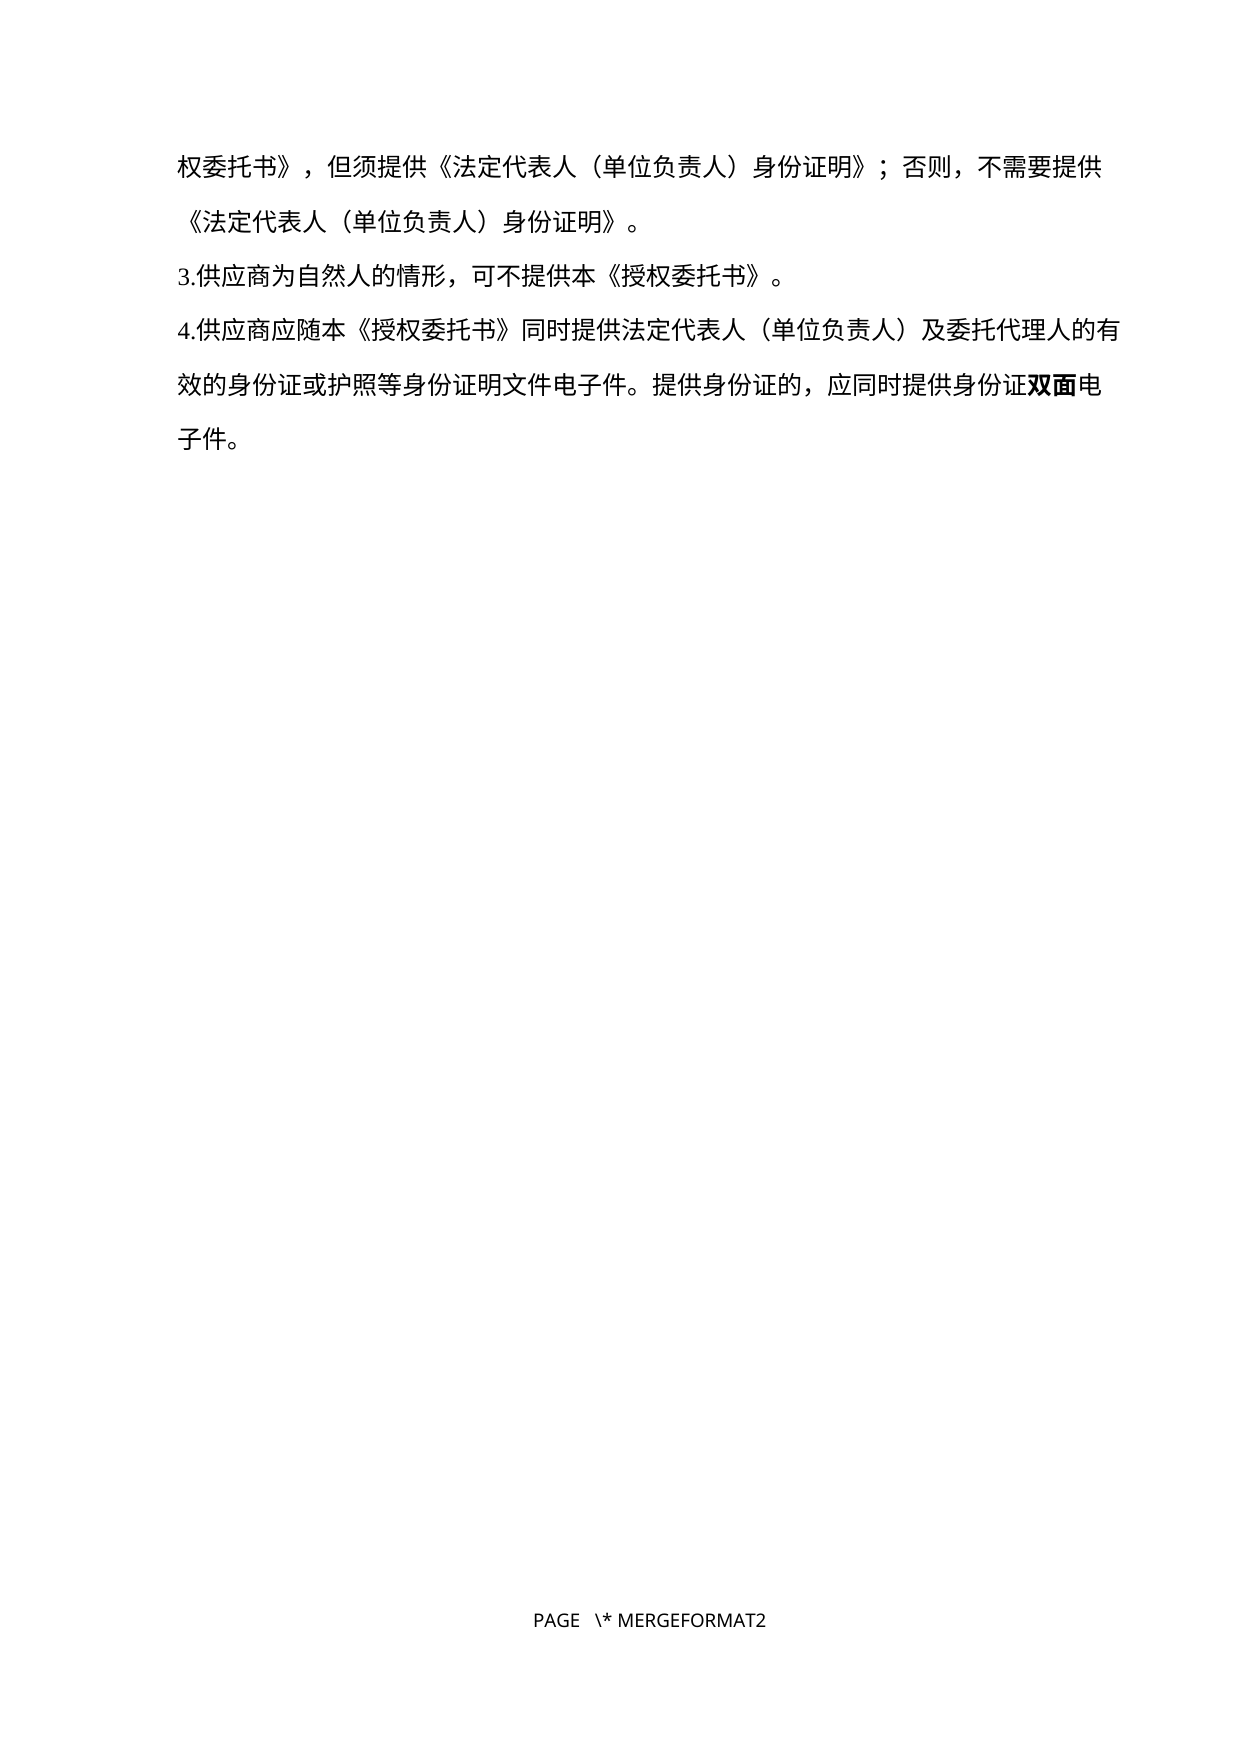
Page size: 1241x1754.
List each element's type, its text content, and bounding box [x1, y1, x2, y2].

text 3.供应商为自然人的情形，可不提供本《授权委托书》。 [177, 256, 1122, 293]
text 4.供应商应随本《授权委托书》同时提供法定代表人（单位负责人）及委托代理人的有效的身份证或护照等身份证明文件电子件。提供身份证的，应同时提供身份证双面电子件。 [177, 311, 1122, 456]
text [177, 148, 1122, 238]
